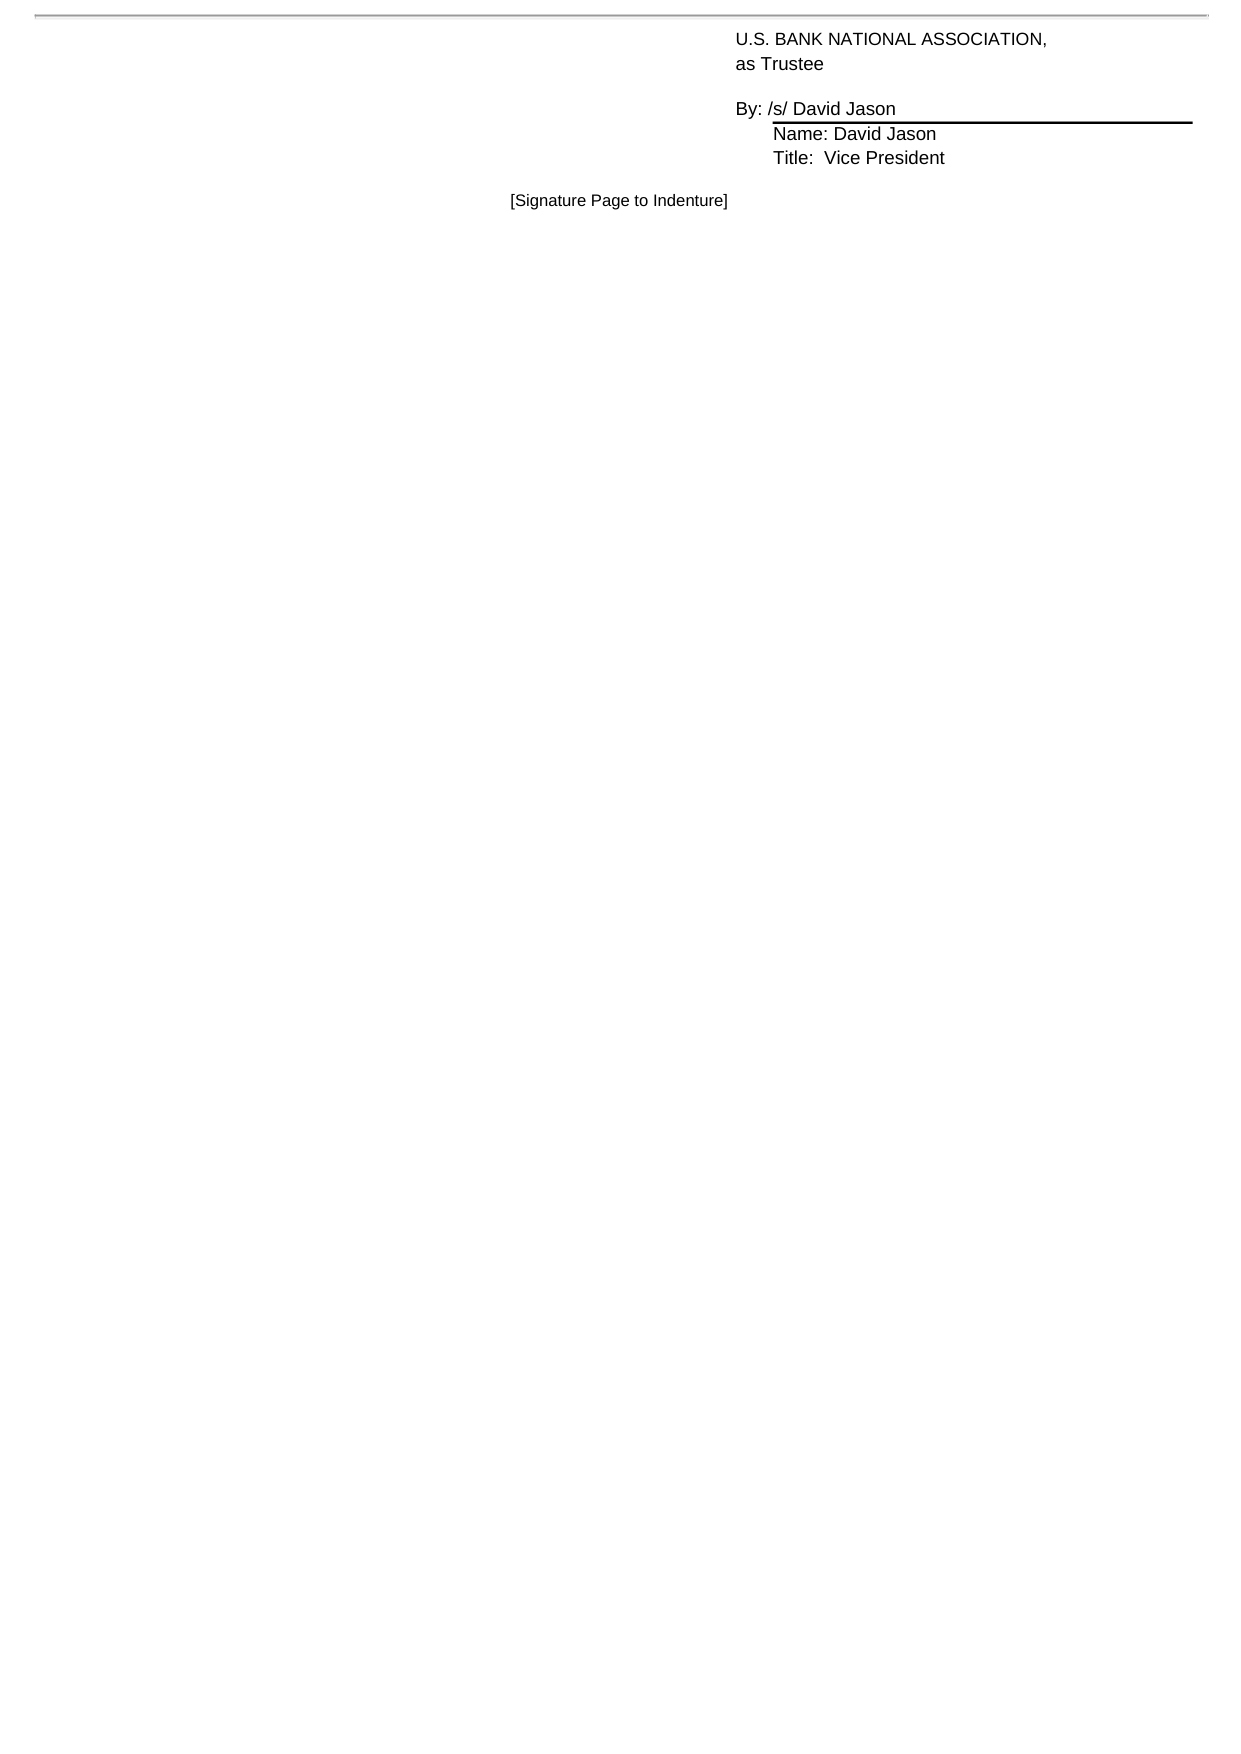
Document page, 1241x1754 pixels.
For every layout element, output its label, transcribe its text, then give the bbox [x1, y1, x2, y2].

picture [32, 14, 1209, 21]
text Title: Vice President [773, 147, 1090, 168]
text Name: David Jason [773, 123, 1090, 144]
text [Signature Page to Indenture] [150, 190, 1088, 209]
text as Trustee [735, 53, 1090, 74]
text By: /s/ David Jason [735, 97, 1090, 119]
text U.S. BANK NATIONAL ASSOCIATION, [735, 28, 1090, 49]
